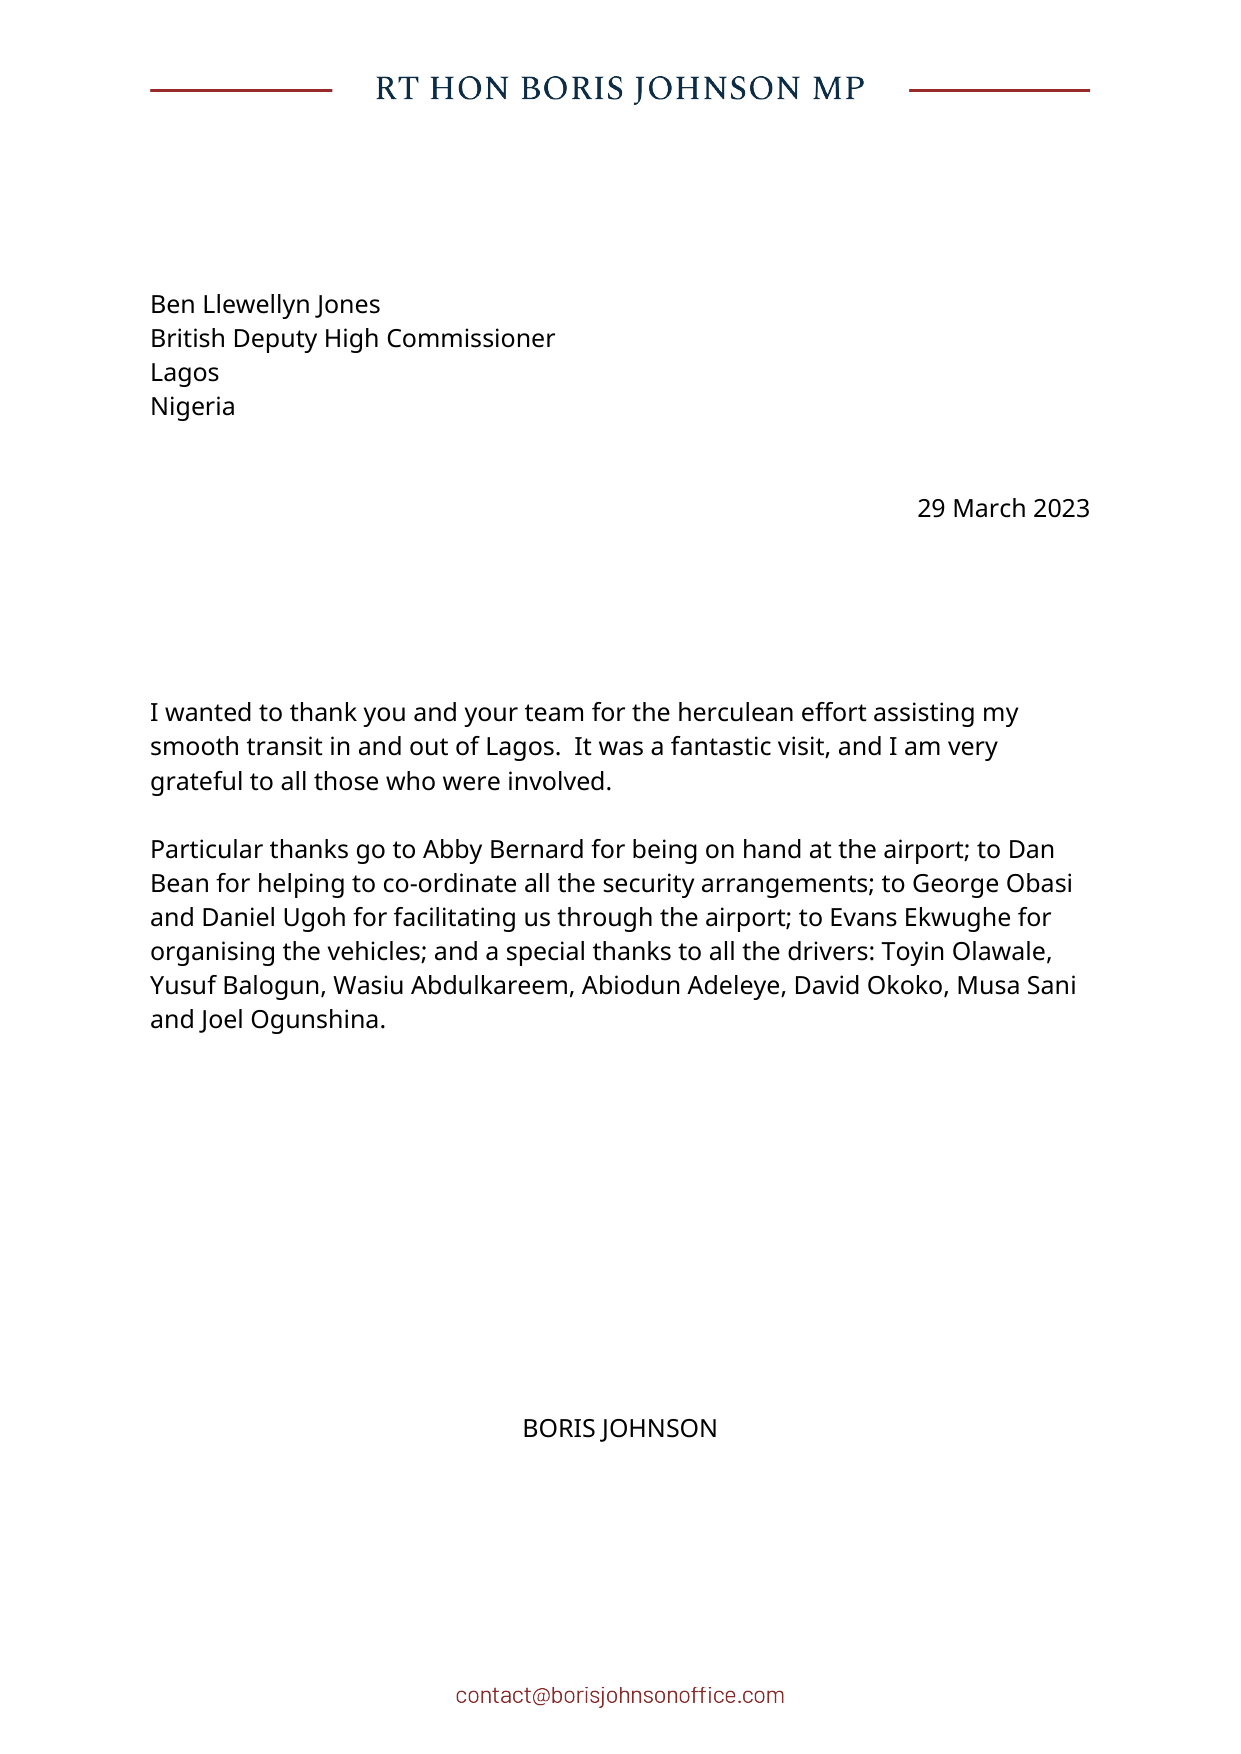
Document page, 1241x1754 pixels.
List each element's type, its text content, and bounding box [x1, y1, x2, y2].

picture [456, 1687, 784, 1708]
text BORIS JOHNSON [150, 1410, 1090, 1444]
text Ben Llewellyn Jones [150, 286, 1090, 320]
picture [150, 76, 1091, 105]
text British Deputy High Commissioner [150, 320, 1090, 354]
text Particular thanks go to Abby Bernard for being on hand at the airport; to Dan Bean for helping to co-ordinate all the security arrangements; to George Obasi and Daniel Ugoh for facilitating us through the airport; to Evans Ekwughe for organising the vehicles; and a special thanks to all the drivers: Toyin Olawale, Yusuf Balogun, Wasiu Abdulkareem, Abiodun Adeleye, David Okoko, Musa Sani and Joel Ogunshina. [150, 831, 1090, 1036]
text 29 March 2023 [150, 491, 1090, 525]
text I wanted to thank you and your team for the herculean effort assisting my smooth transit in and out of Lagos. It was a fantastic visit, and I am very grateful to all those who were involved. [150, 695, 1090, 797]
text Lagos [150, 354, 1090, 388]
text Nigeria [150, 388, 1090, 422]
